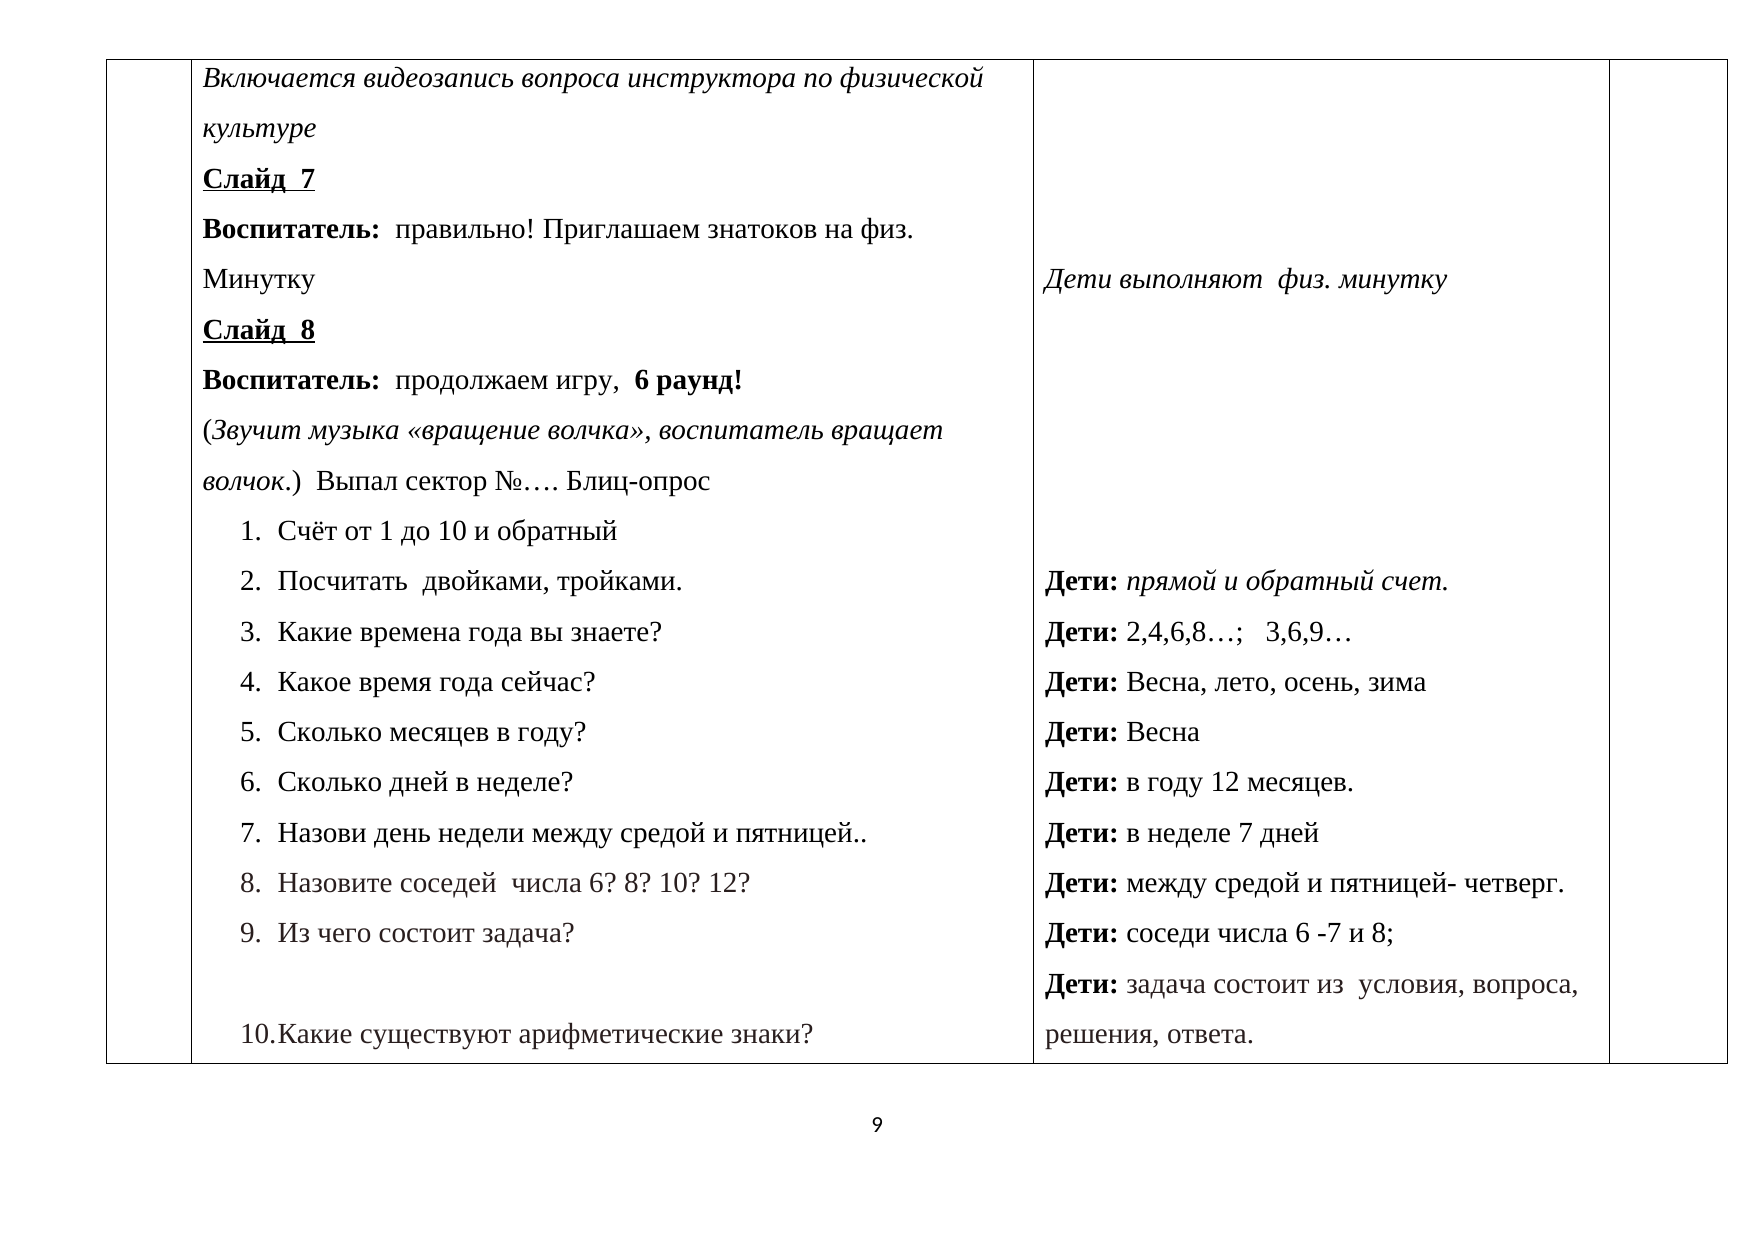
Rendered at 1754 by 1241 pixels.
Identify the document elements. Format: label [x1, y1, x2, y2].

table_cell [1610, 60, 1727, 1063]
table_cell [1034, 60, 1609, 1063]
table_cell [107, 60, 191, 1063]
table_cell [192, 60, 1033, 1063]
